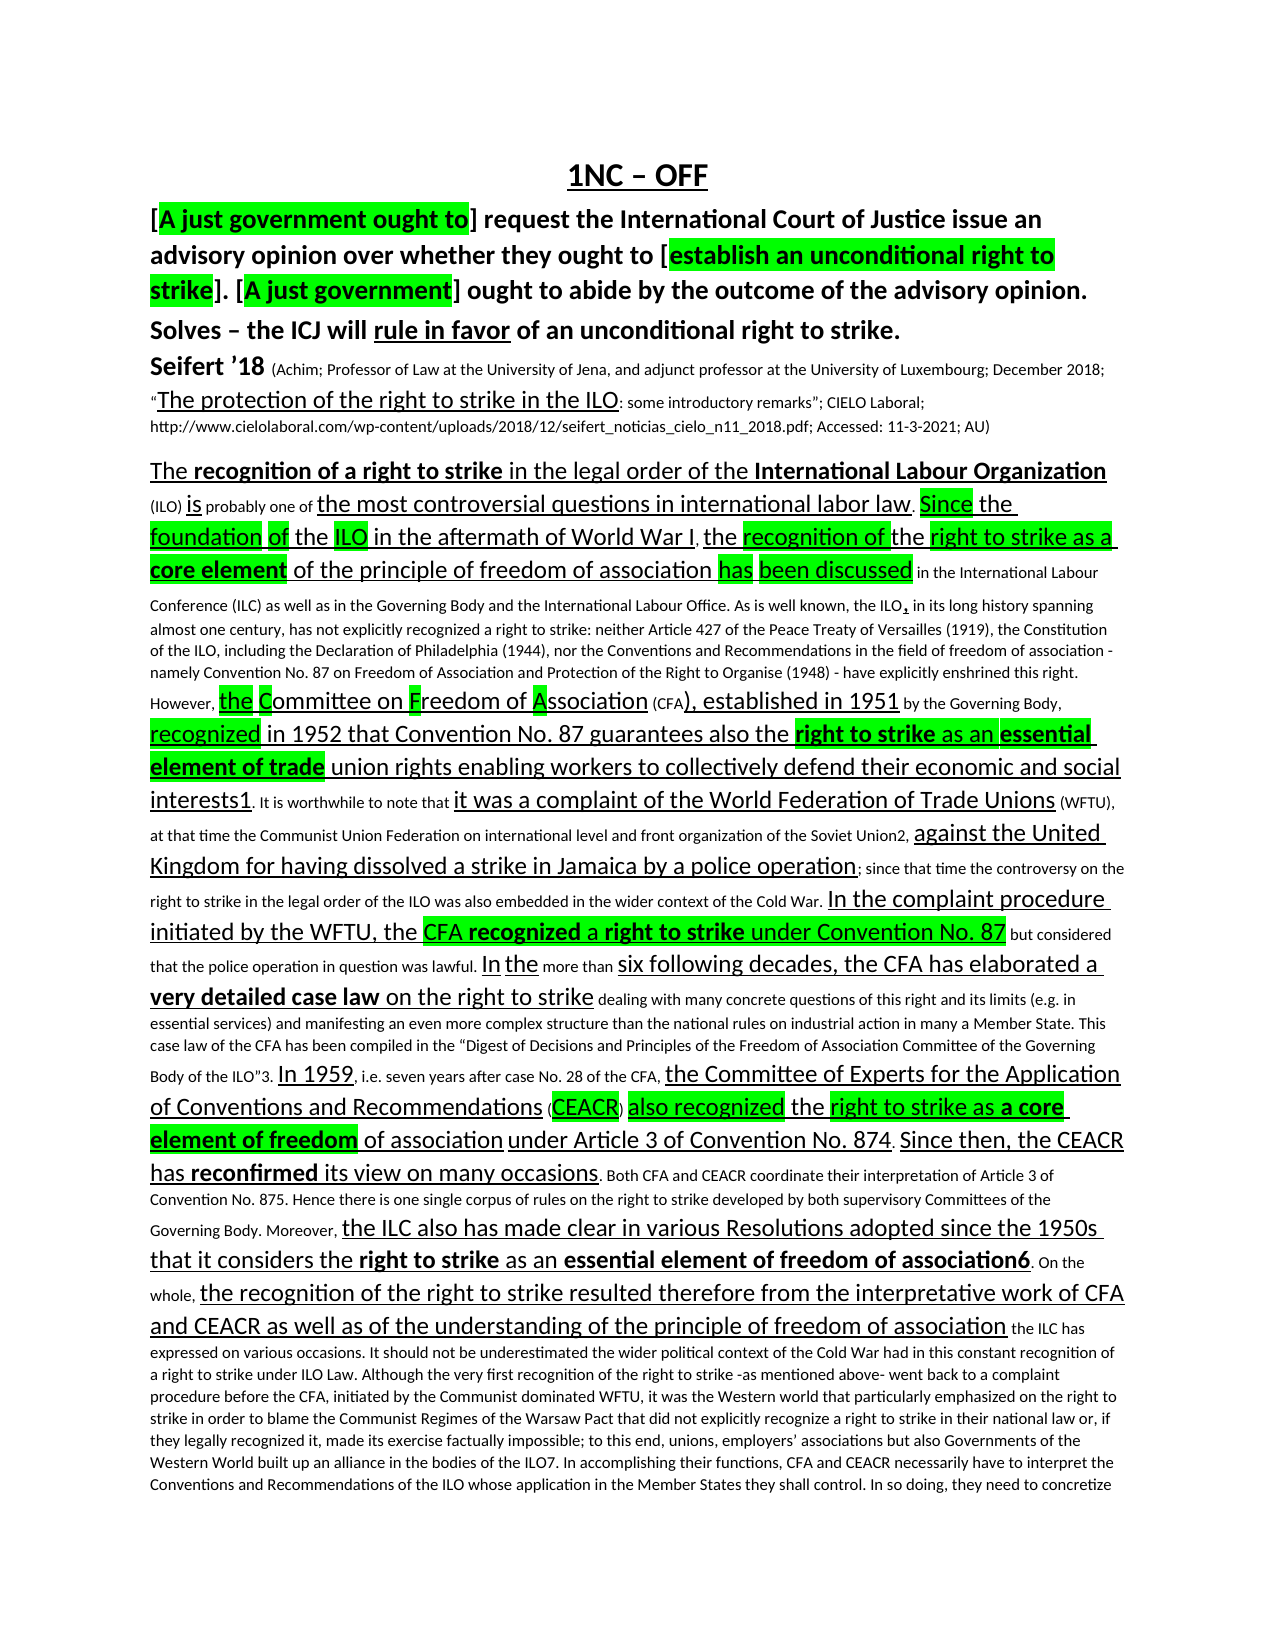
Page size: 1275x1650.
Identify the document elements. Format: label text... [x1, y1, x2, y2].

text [150, 455, 1125, 1494]
text Seifert ’18 (Achim; Professor of Law at the University of Jena, and adjunct professor at the University of Luxembourg; December 2018; “The protection of the right to strike in the ILO: some introductory remarks”; CIELO Laboral; http://www.cielolaboral.com/wp-content/uploads/2018/12/seifert_noticias_cielo_n11_2018.pdf; Accessed: 11-3-2021; AU) [150, 349, 1125, 437]
subtitle Solves – the ICJ will rule in favor of an unconditional right to strike. [150, 313, 1125, 346]
subtitle 1NC – OFF [150, 154, 1125, 195]
subtitle [A just government ought to] request the International Court of Justice issue an advisory opinion over whether they ought to [establish an unconditional right to strike]. [A just government] ought to abide by the outcome of the advisory opinion. [150, 202, 1125, 307]
